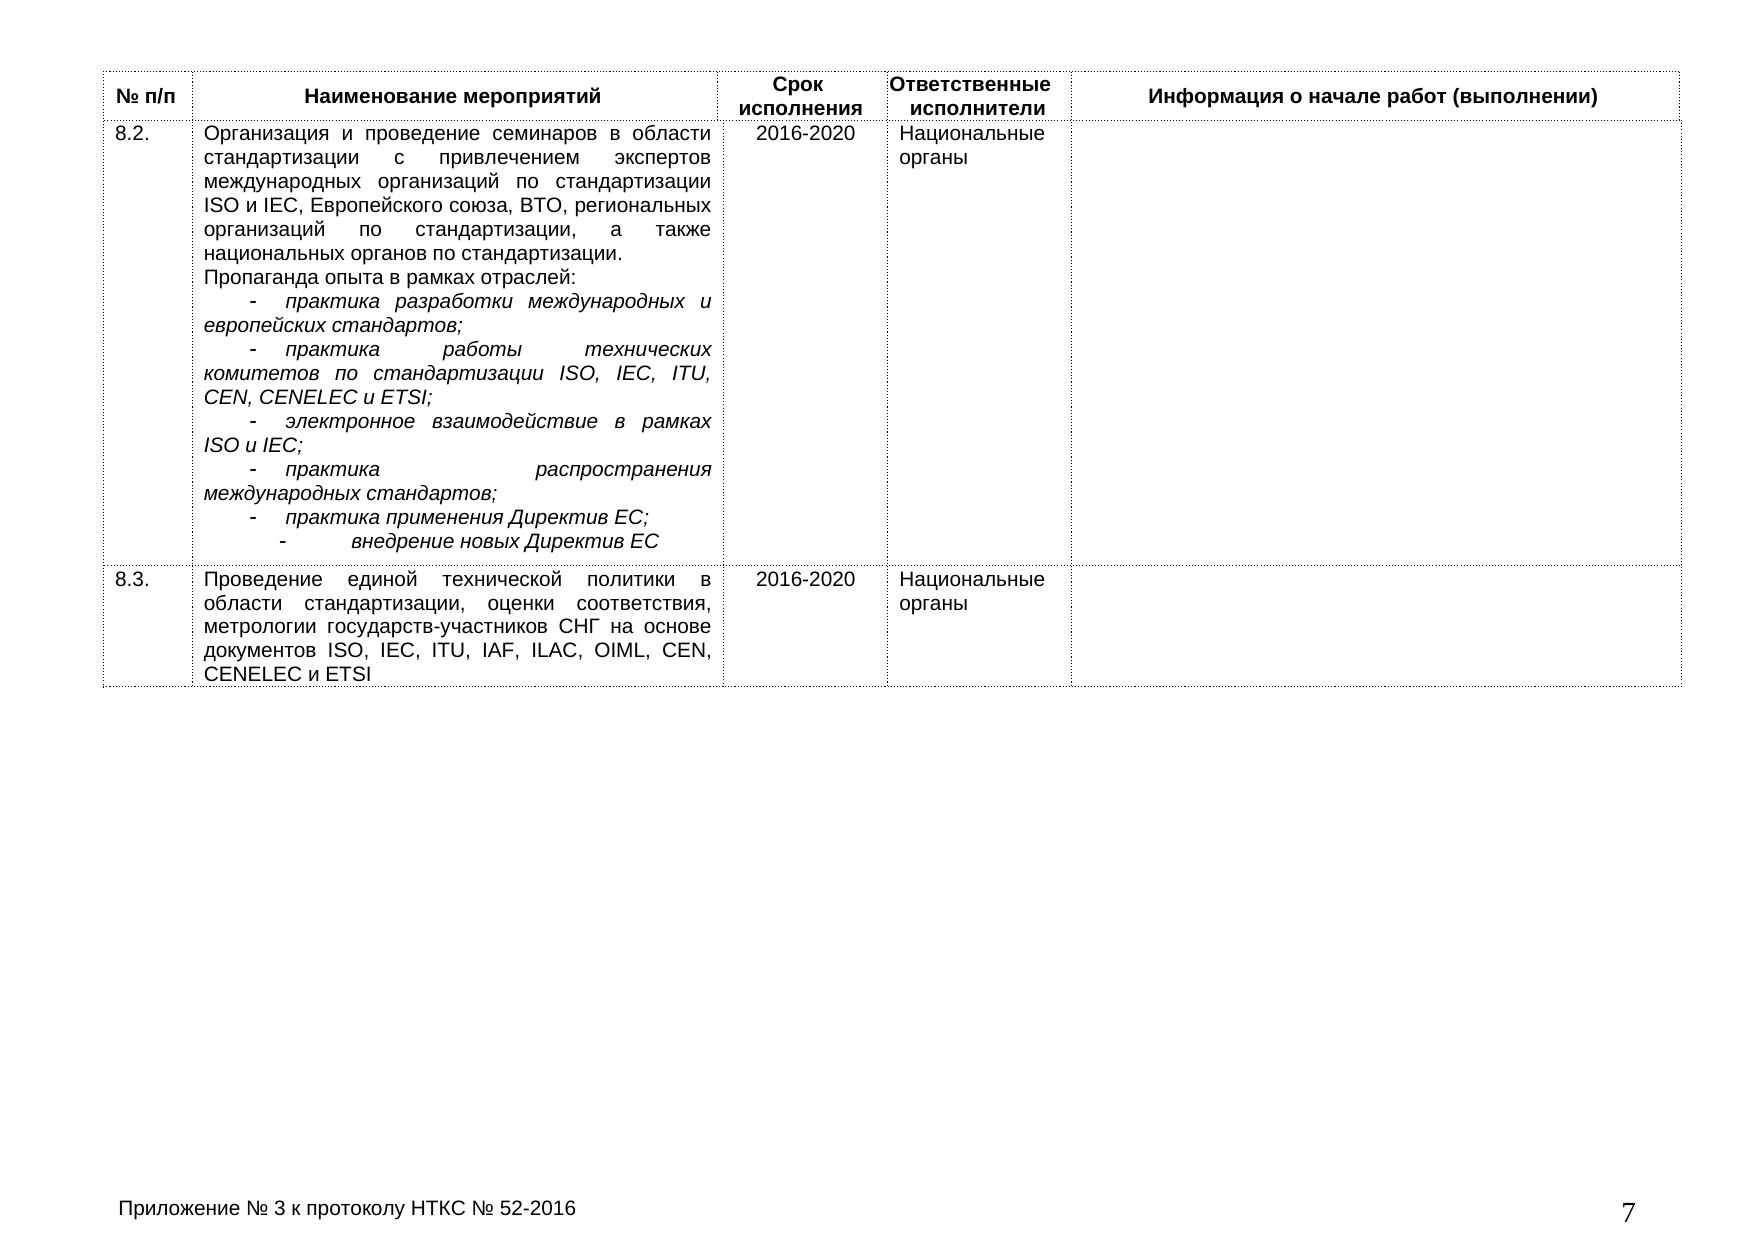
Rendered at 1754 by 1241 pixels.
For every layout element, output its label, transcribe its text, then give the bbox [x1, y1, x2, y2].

table_header Срок исполнения [718, 71, 888, 120]
table_header № п/п [104, 71, 192, 120]
table_cell 8.3. [104, 565, 192, 686]
table_header Ответственные исполнители [888, 71, 1072, 120]
table_header Наименование мероприятий [192, 71, 718, 120]
table_cell 2016-2020 [723, 565, 888, 686]
table_header Информация о начале работ (выполнении) [1072, 71, 1679, 120]
table_cell Организация и проведение семинаров в области стандартизации с привлечением экспертов международных организаций по стандартизации ISO и IEC, Европейского союза, ВТО, региональных организаций по стандартизации, а также национальных органов по стандартизации. Пропаганда опыта в рамках отраслей: практика разработки международных и европейских стандартов; практика работы технических комитетов по стандартизации ISO, IEC, ITU, CEN, CENELEC и ETSI; электронное взаимодействие в рамках ISO и IEC; практика распространения международных стандартов; практика применения Директив ЕС; внедрение новых Директив ЕС [192, 120, 723, 565]
table_cell Национальные органы [888, 565, 1072, 686]
table_cell Проведение единой технической политики в области стандартизации, оценки соответствия, метрологии государств-участников СНГ на основе документов ISO, IEC, ITU, IAF, ILAC, OIML, CEN, CENELEC и ETSI [192, 565, 723, 686]
table_cell [1072, 565, 1681, 686]
table_cell 2016-2020 [723, 120, 888, 565]
table_cell Национальные органы [888, 120, 1072, 565]
table_cell 8.2. [104, 120, 192, 565]
table_cell [1072, 120, 1681, 565]
